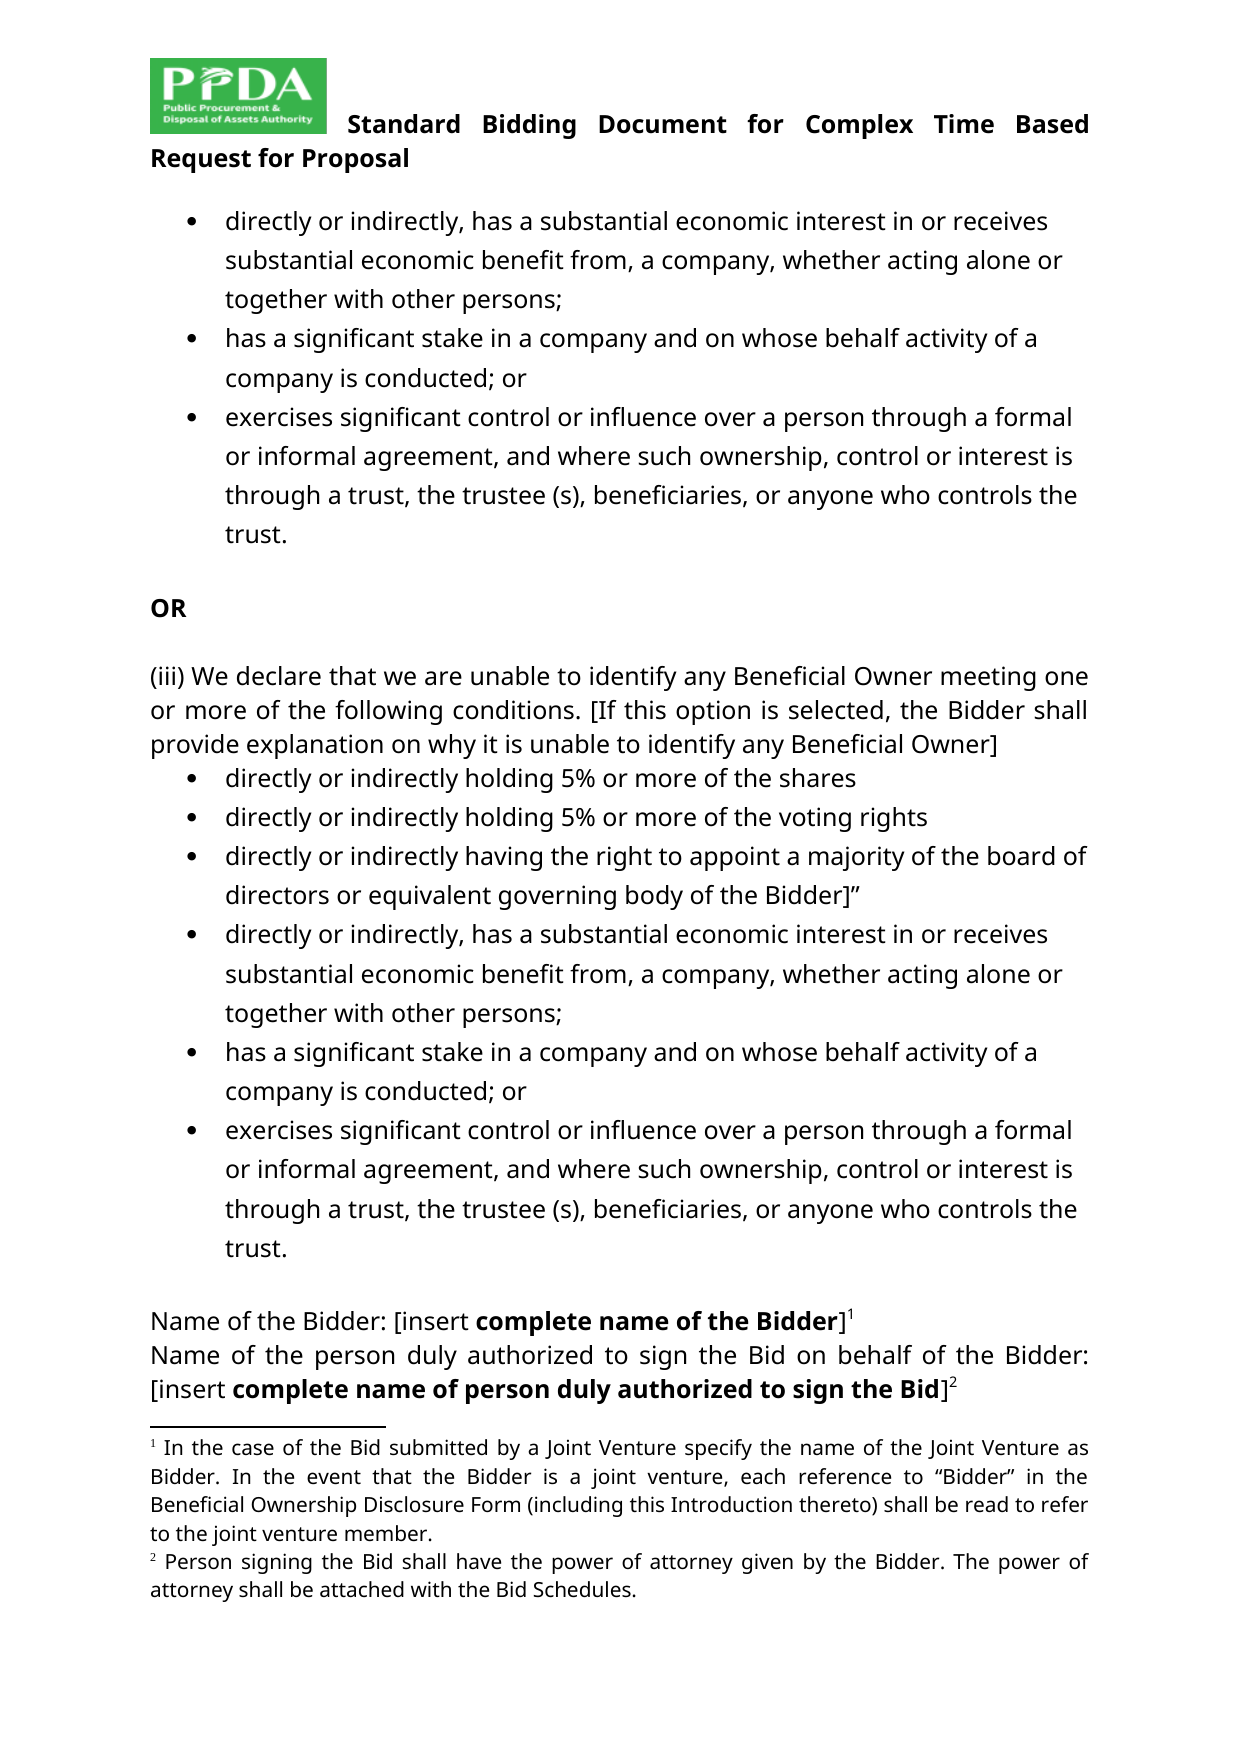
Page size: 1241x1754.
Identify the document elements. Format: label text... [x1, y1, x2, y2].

list exercises significant control or influence over a person through a formal or informal agreement, and where such ownership, control or interest is through a trust, the trustee (s), beneficiaries, or anyone who controls the trust. [187, 1113, 1090, 1264]
text Name of the person duly authorized to sign the Bid on behalf of the Bidder: [insert complete name of person duly authorized to sign the Bid] [150, 1338, 1090, 1406]
list directly or indirectly, has a substantial economic interest in or receives substantial economic benefit from, a company, whether acting alone or together with other persons; [187, 204, 1090, 316]
text OR [150, 590, 1090, 624]
list has a significant stake in a company and on whose behalf activity of a company is conducted; or [187, 321, 1090, 394]
text Name of the Bidder: [insert complete name of the Bidder] [150, 1304, 1090, 1338]
list exercises significant control or influence over a person through a formal or informal agreement, and where such ownership, control or interest is through a trust, the trustee (s), beneficiaries, or anyone who controls the trust. [187, 399, 1090, 551]
list directly or indirectly holding 5% or more of the voting rights [187, 800, 1090, 834]
picture [150, 58, 328, 134]
list directly or indirectly, has a substantial economic interest in or receives substantial economic benefit from, a company, whether acting alone or together with other persons; [187, 917, 1090, 1029]
list directly or indirectly having the right to appoint a majority of the board of directors or equivalent governing body of the Bidder]” [187, 839, 1090, 912]
list has a significant stake in a company and on whose behalf activity of a company is conducted; or [187, 1035, 1090, 1108]
text (iii) We declare that we are unable to identify any Beneficial Owner meeting one or more of the following conditions. [If this option is selected, the Bidder shall provide explanation on why it is unable to identify any Beneficial Owner] [150, 658, 1090, 761]
list directly or indirectly holding 5% or more of the shares [187, 761, 1090, 794]
